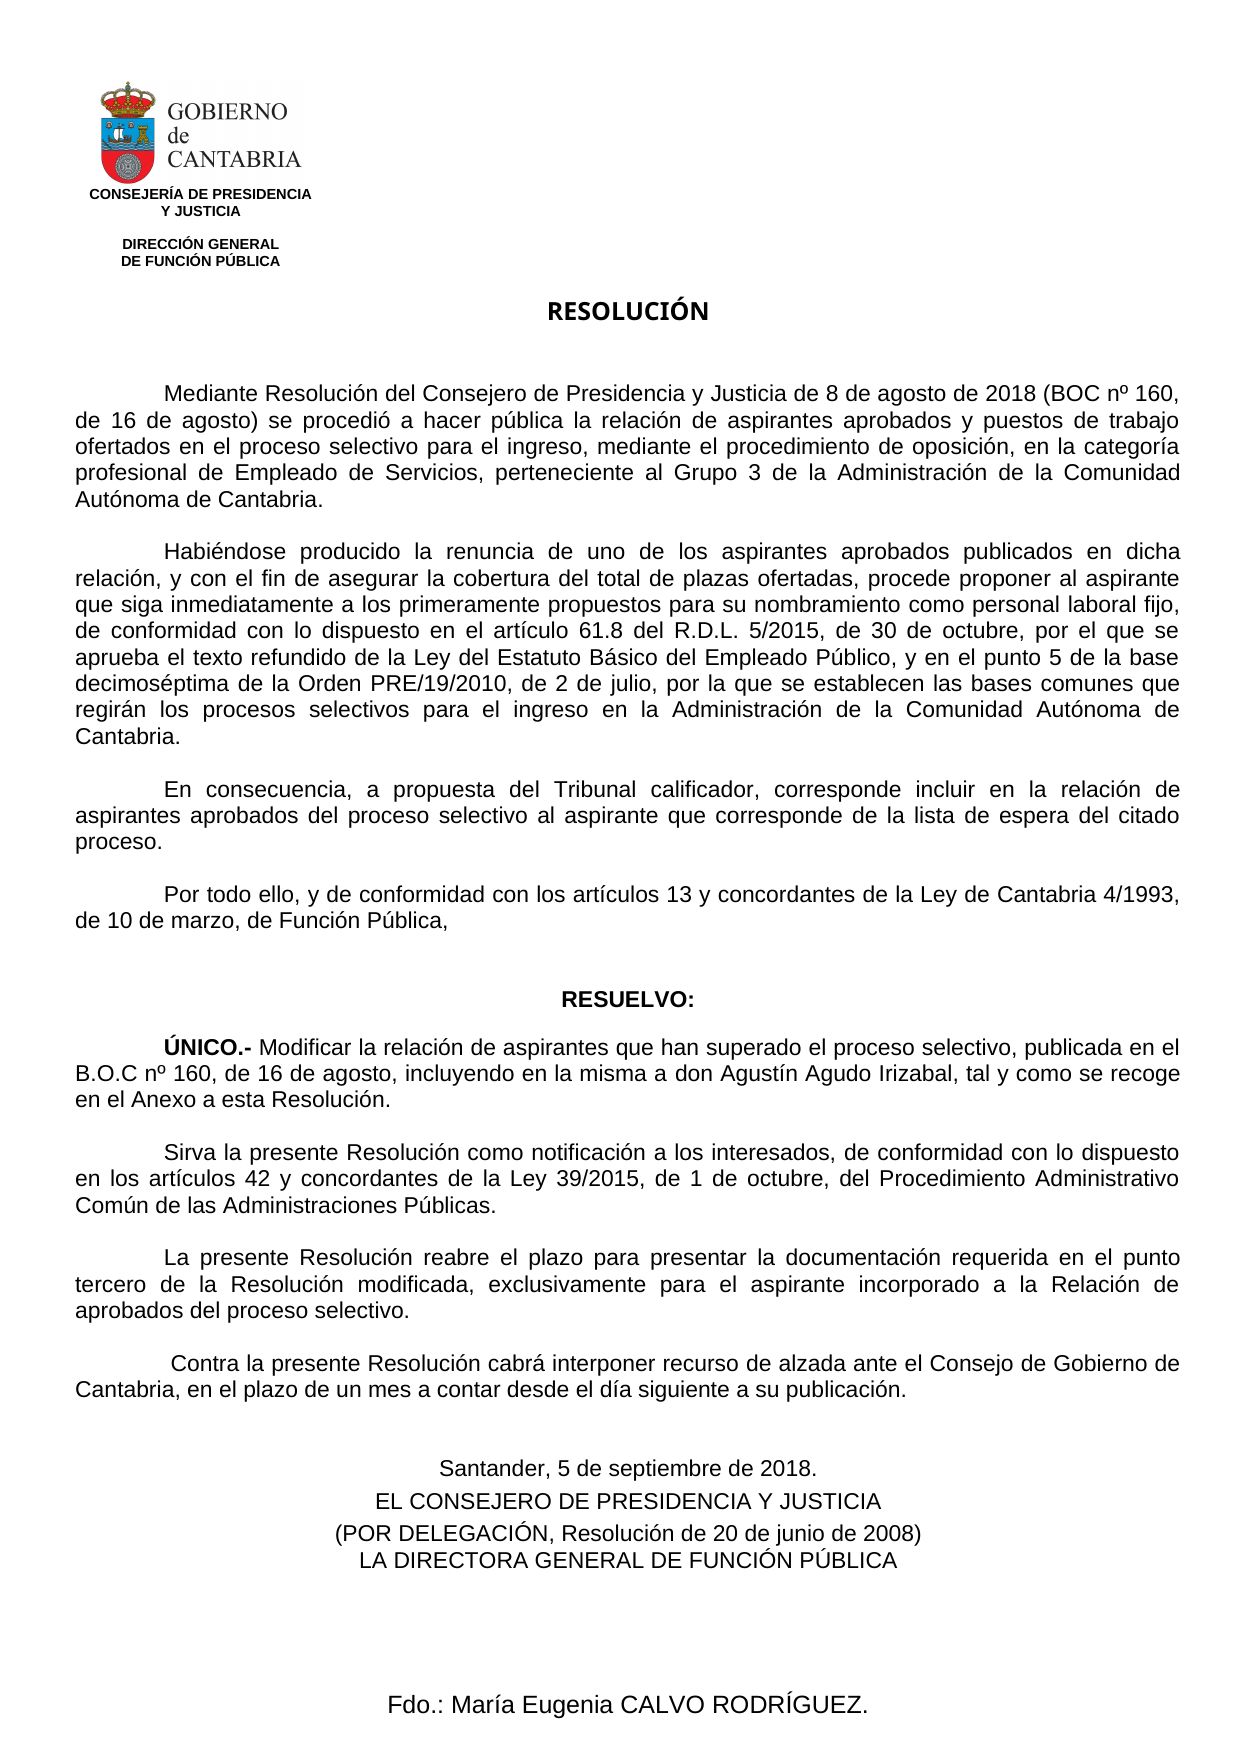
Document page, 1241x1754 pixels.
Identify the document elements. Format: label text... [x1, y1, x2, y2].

text Santander, 5 de septiembre de 2018. [75, 1455, 1181, 1482]
text Mediante Resolución del Consejero de Presidencia y Justicia de 8 de agosto de 2018 (BOC nº 160, de 16 de agosto) se procedió a hacer pública la relación de aspirantes aprobados y puestos de trabajo ofertados en el proceso selectivo para el ingreso, mediante el procedimiento de oposición, en la categoría profesional de Empleado de Servicios, perteneciente al Grupo 3 de la Administración de la Comunidad Autónoma de Cantabria. [75, 380, 1181, 512]
text (POR DELEGACIÓN, Resolución de 20 de junio de 2008) [75, 1520, 1181, 1547]
text ÚNICO.- Modificar la relación de aspirantes que han superado el proceso selectivo, publicada en el B.O.C nº 160, de 16 de agosto, incluyendo en la misma a don Agustín Agudo Irizabal, tal y como se recoge en el Anexo a esta Resolución. [75, 1033, 1181, 1113]
text Sirva como notificación a los interesados, de conformidad con lo dispuesto en los artículos 42 y concordantes de la Ley 39/2015, de 1 de octubre, del Procedimiento Administrativo Común de las Administraciones Públicas. [75, 1139, 1181, 1218]
text En consecuencia, a propuesta del Tribunal calificador, corresponde incluir en la relación de aspirantes aprobados del proceso selectivo al aspirante que corresponde de la lista de espera del citado proceso. [75, 776, 1181, 854]
text Por todo ello, y de conformidad con los artículos 13 y concordantes de de Cantabria 4/1993, de 10 de marzo, de Función Pública, [75, 881, 1181, 934]
text Fdo.: María Eugenia CALVO RODRÍGUEZ. [75, 1690, 1181, 1718]
picture [97, 80, 304, 186]
text Contra cabrá interponer recurso de alzada ante el Consejo de Gobierno de Cantabria, en el plazo de un mes a contar desde el día siguiente a su publicación. [75, 1350, 1181, 1402]
text EL CONSEJERO DE PRESIDENCIA Y JUSTICIA [75, 1488, 1181, 1514]
text Habiéndose producido la renuncia de uno de los aspirantes aprobados publicados en dicha relación, y con el fin de asegurar la cobertura del total de plazas ofertadas, procede proponer al aspirante que siga inmediatamente a los primeramente propuestos para su nombramiento como personal laboral fijo, de conformidad con lo dispuesto en el artículo 61.8 del R.D.L. 5/2015, de 30 de octubre, por el que se aprueba el texto refundido de la Ley del Estatuto Básico del Empleado Público, y en el punto 5 de la base decimoséptima de la Orden PRE/19/2010, de 2 de julio, por la que se establecen las bases comunes que regirán los procesos selectivos para el ingreso en la Administración de la Comunidad Autónoma de Cantabria. [75, 538, 1181, 749]
text La presente Resolución reabre el plazo para presentar la documentación requerida en el punto tercero de la Resolución modificada, exclusivamente para el aspirante incorporado a la Relación de aprobados del proceso selectivo. [75, 1244, 1181, 1323]
text DE FUNCIÓN PÚBLICA [75, 1547, 1181, 1573]
subtitle RESOLUCIÓN [75, 294, 1181, 328]
text RESUELVO: [75, 986, 1181, 1013]
